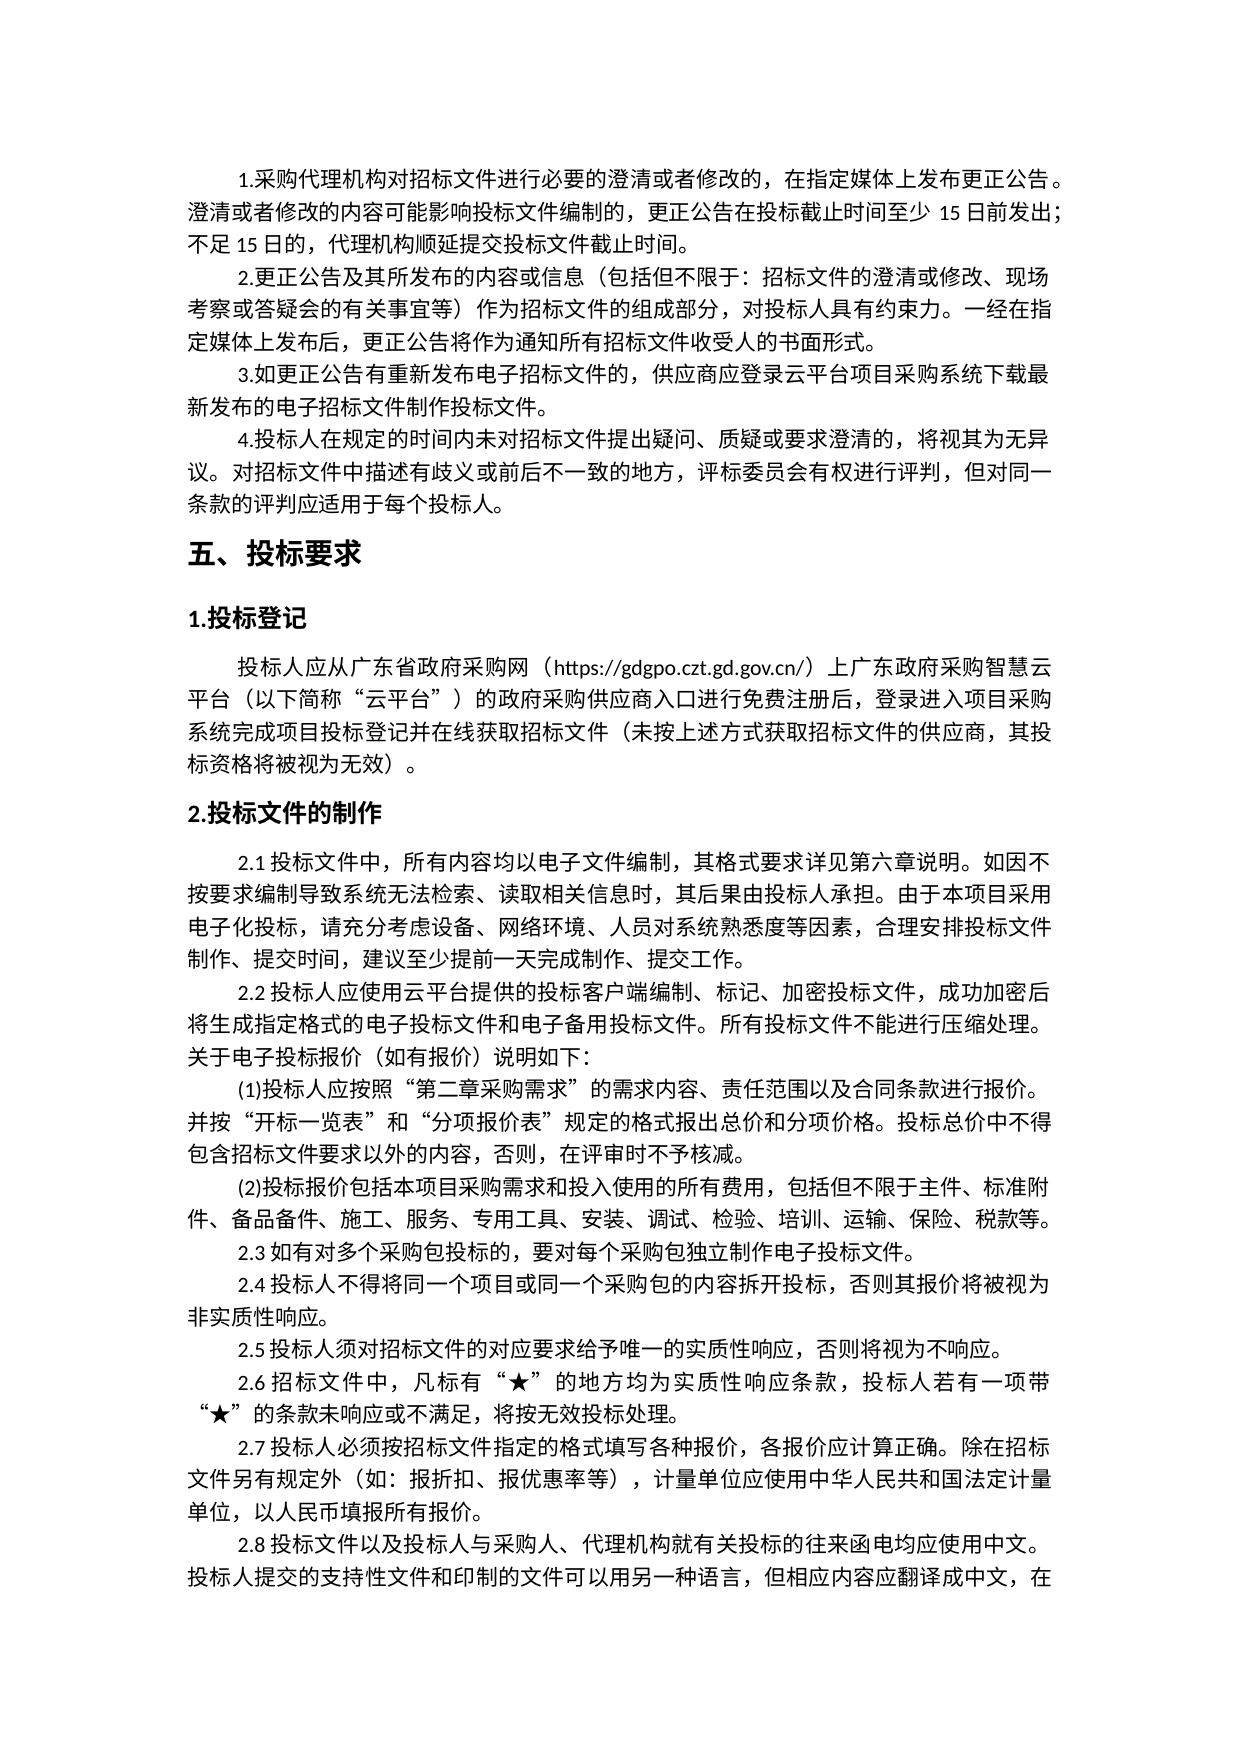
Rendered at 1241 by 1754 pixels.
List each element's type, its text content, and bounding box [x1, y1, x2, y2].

text (2)投标报价包括本项目采购需求和投入使用的所有费用，包括但不限于主件、标准附件、备品备件、施工、服务、专用工具、安装、调试、检验、培训、运输、保险、税款等。 [187, 1169, 1053, 1234]
text 2.2投标人应使用云平台提供的投标客户端编制、标记、加密投标文件，成功加密后将生成指定格式的电子投标文件和电子备用投标文件。所有投标文件不能进行压缩处理。关于电子投标报价（如有报价）说明如下： [187, 974, 1053, 1072]
text 2.6招标文件中，凡标有“★”的地方均为实质性响应条款，投标人若有一项带“★”的条款未响应或不满足，将按无效投标处理。 [187, 1364, 1053, 1429]
text 投标人应从广东省政府采购网（https://gdgpo.czt.gd.gov.cn/）上广东政府采购智慧云平台（以下简称“云平台”）的政府采购供应商入口进行免费注册后，登录进入项目采购系统完成项目投标登记并在线获取招标文件（未按上述方式获取招标文件的供应商，其投标资格将被视为无效）。 [187, 649, 1053, 779]
text 2.1投标文件中，所有内容均以电子文件编制，其格式要求详见第六章说明。如因不按要求编制导致系统无法检索、读取相关信息时，其后果由投标人承担。由于本项目采用电子化投标，请充分考虑设备、网络环境、人员对系统熟悉度等因素，合理安排投标文件制作、提交时间，建议至少提前一天完成制作、提交工作。 [187, 844, 1053, 974]
text 1.采购代理机构对招标文件进行必要的澄清或者修改的，在指定媒体上发布更正公告。澄清或者修改的内容可能影响投标文件编制的，更正公告在投标截止时间至少15日前发出；不足15日的，代理机构顺延提交投标文件截止时间。 [187, 162, 1053, 259]
text 2.3 如有对多个采购包投标的，要对每个采购包独立制作电子投标文件。 [187, 1234, 1053, 1267]
text 2.5投标人须对招标文件的对应要求给予唯一的实质性响应，否则将视为不响应。 [187, 1332, 1053, 1364]
text 五、投标要求 [187, 519, 1053, 584]
text 1.投标登记 [187, 584, 1053, 649]
text 2.4投标人不得将同一个项目或同一个采购包的内容拆开投标，否则其报价将被视为非实质性响应。 [187, 1267, 1053, 1332]
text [187, 1527, 1053, 1592]
text (1)投标人应按照“第二章采购需求”的需求内容、责任范围以及合同条款进行报价。并按“开标一览表”和“分项报价表”规定的格式报出总价和分项价格。投标总价中不得包含招标文件要求以外的内容，否则，在评审时不予核减。 [187, 1072, 1053, 1169]
text 2.7投标人必须按招标文件指定的格式填写各种报价，各报价应计算正确。除在招标文件另有规定外（如：报折扣、报优惠率等），计量单位应使用中华人民共和国法定计量单位，以人民币填报所有报价。 [187, 1429, 1053, 1527]
text 2.投标文件的制作 [187, 779, 1053, 844]
text 3.如更正公告有重新发布电子招标文件的，供应商应登录云平台项目采购系统下载最新发布的电子招标文件制作投标文件。 [187, 357, 1053, 422]
text 2.更正公告及其所发布的内容或信息（包括但不限于：招标文件的澄清或修改、现场考察或答疑会的有关事宜等）作为招标文件的组成部分，对投标人具有约束力。一经在指定媒体上发布后，更正公告将作为通知所有招标文件收受人的书面形式。 [187, 259, 1053, 357]
text 4.投标人在规定的时间内未对招标文件提出疑问、质疑或要求澄清的，将视其为无异议。对招标文件中描述有歧义或前后不一致的地方，评标委员会有权进行评判，但对同一条款的评判应适用于每个投标人。 [187, 422, 1053, 519]
